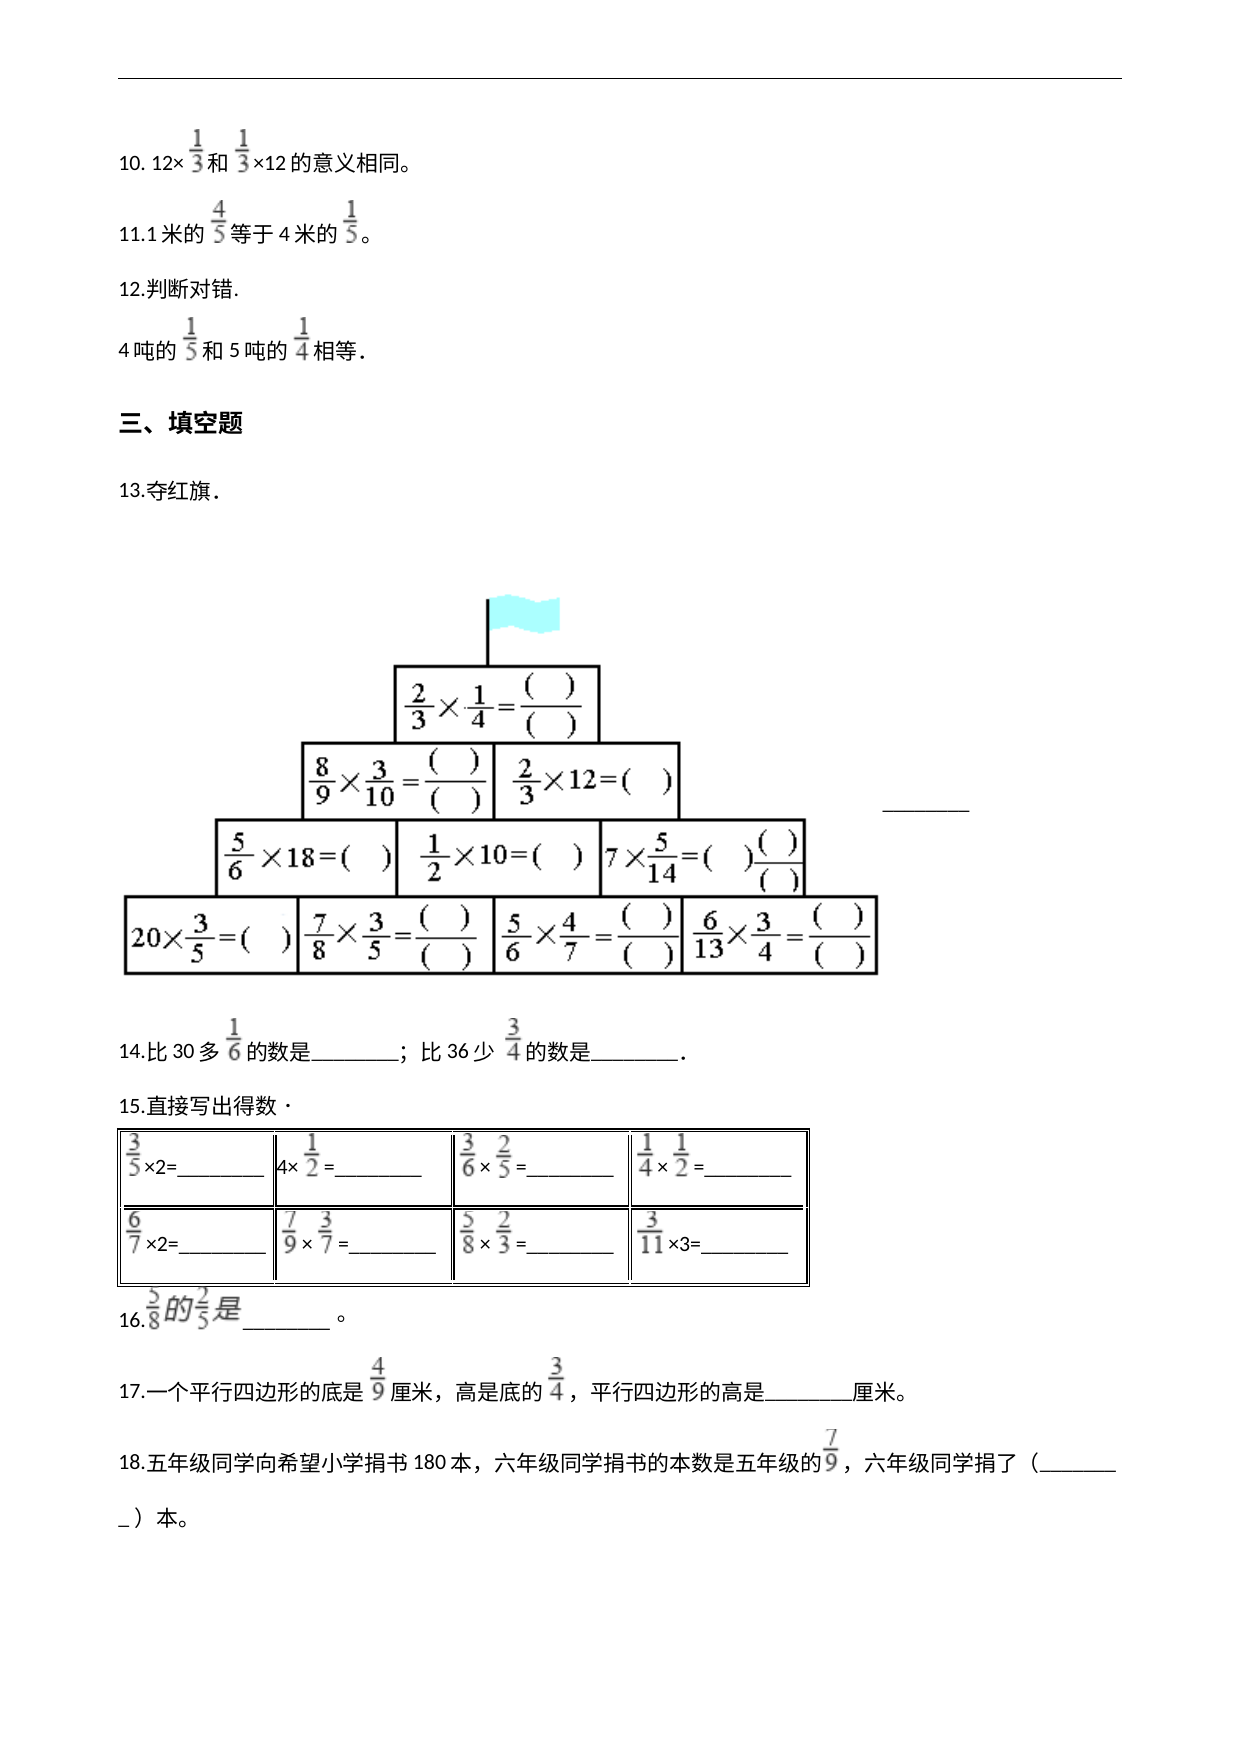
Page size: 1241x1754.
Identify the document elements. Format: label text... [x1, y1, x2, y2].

picture [118, 590, 883, 980]
text 18.五年级同学向希望小学捐书180本，六年级同学捐书的本数是五年级的，六年级同学捐了（________ ）本。 [118, 1429, 1122, 1533]
table_header × =________ [630, 1132, 806, 1205]
text 15.直接写出得数． [118, 1089, 1122, 1122]
picture [636, 1133, 658, 1178]
table_header × =________ [453, 1130, 630, 1205]
picture [459, 1133, 480, 1178]
text 11.1米的 等于4米的 。 [118, 201, 1122, 266]
picture [672, 1133, 694, 1178]
picture [317, 1211, 338, 1255]
picture [210, 200, 231, 243]
table_header 4× =________ [275, 1130, 453, 1205]
picture [182, 317, 203, 362]
text 10. 12× 和 ×12的意义相同。 [118, 129, 1122, 194]
table_cell × =________ [453, 1205, 630, 1283]
table_cell × =________ [275, 1205, 453, 1283]
text 14.比30多 的数是________；比36少 的数是________． [118, 1018, 1122, 1083]
picture [822, 1429, 843, 1473]
picture [281, 1211, 302, 1255]
picture [303, 1133, 324, 1178]
picture [636, 1211, 668, 1255]
picture [125, 1133, 145, 1176]
picture [225, 1018, 246, 1062]
picture [342, 200, 362, 243]
picture [369, 1357, 390, 1402]
text 三、填空题 [118, 389, 1122, 454]
picture [293, 317, 314, 362]
text 17.一个平行四边形的底是 厘米，高是底的 ，平行四边形的高是________厘米。 [118, 1358, 1122, 1423]
picture [125, 1211, 146, 1255]
text 12.判断对错. 4吨的 和5吨的 相等． [118, 272, 1122, 382]
picture [234, 129, 254, 174]
table_cell ×2=________ [119, 1205, 275, 1283]
table_header ×2=________ [121, 1130, 275, 1205]
picture [505, 1018, 526, 1062]
picture [495, 1135, 516, 1178]
picture [145, 1286, 243, 1331]
text 16.________。 [118, 1287, 1122, 1352]
picture [188, 129, 208, 174]
picture [547, 1357, 569, 1402]
picture [459, 1211, 480, 1255]
table_cell ×3=________ [630, 1205, 808, 1283]
picture [495, 1211, 516, 1255]
